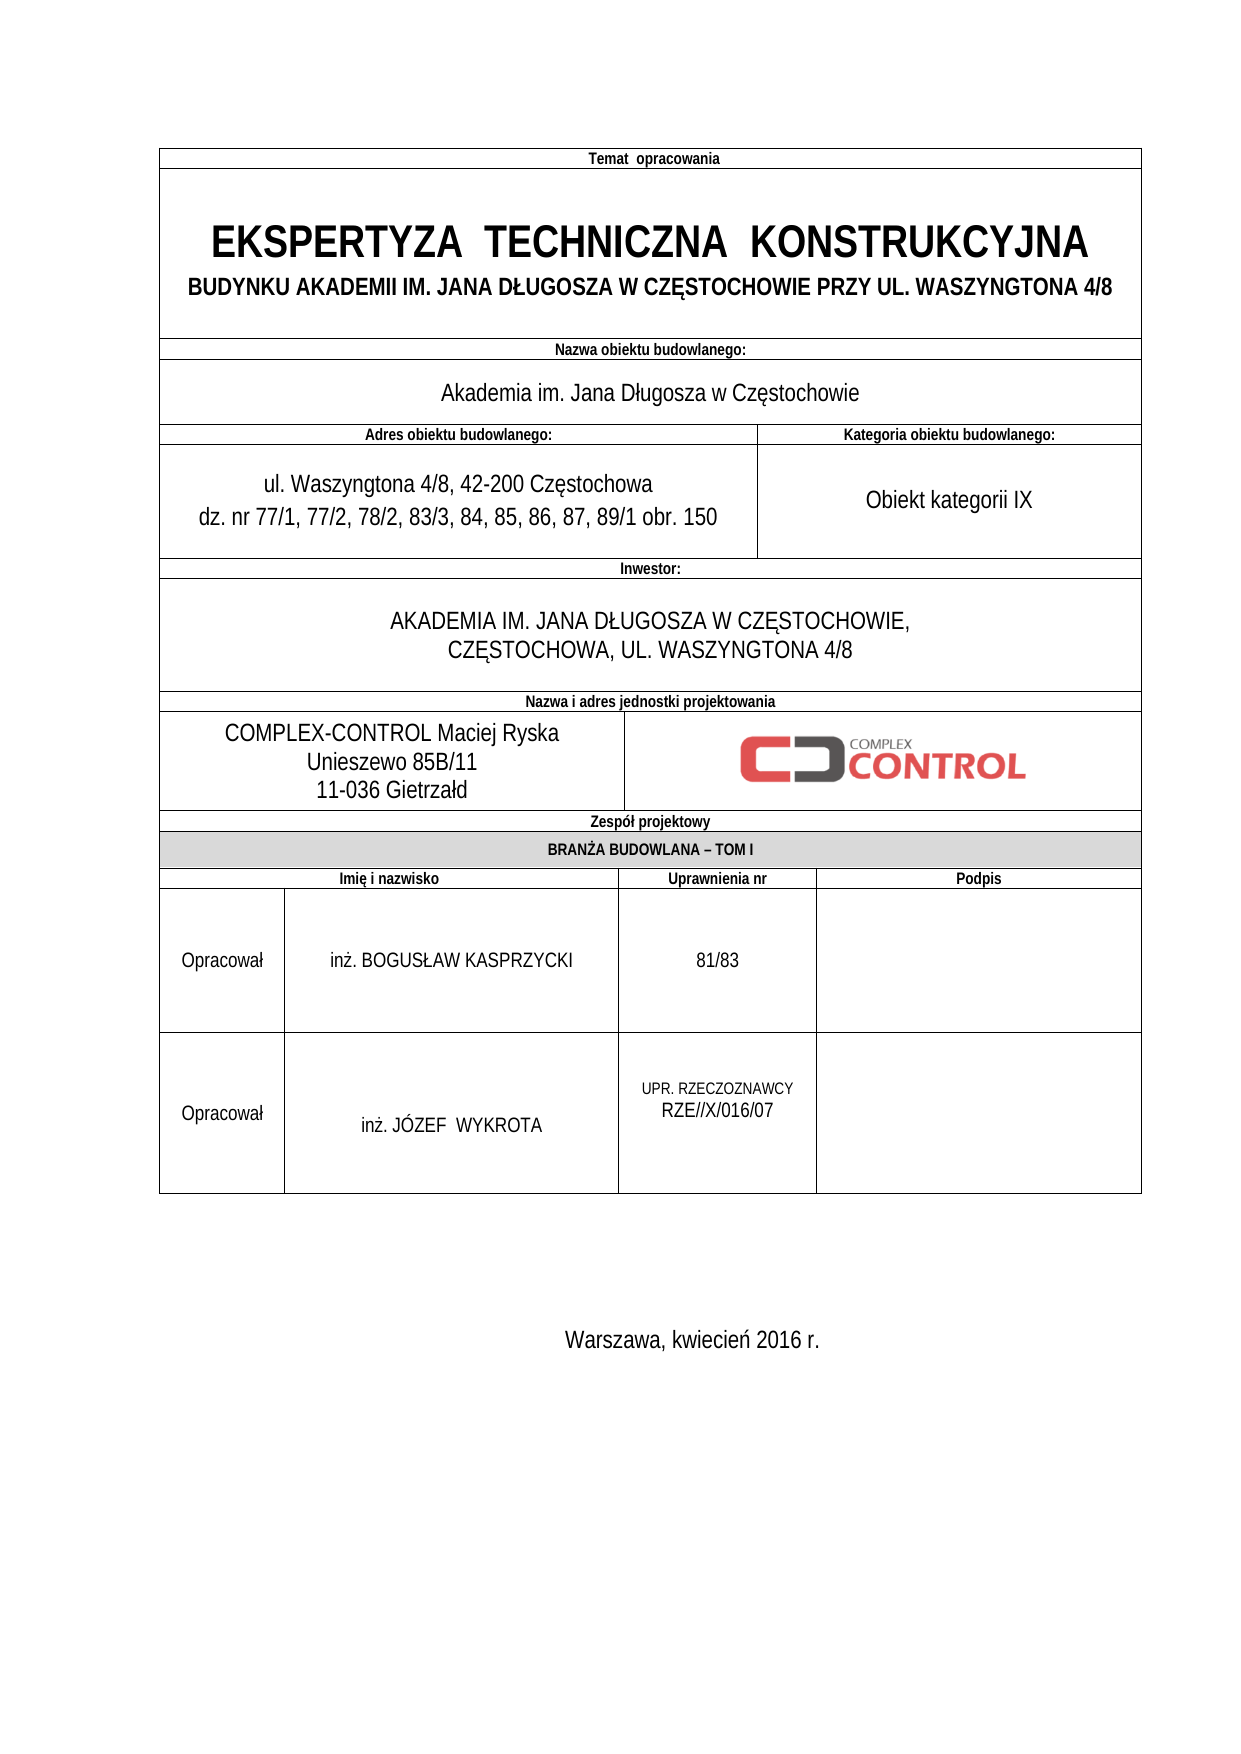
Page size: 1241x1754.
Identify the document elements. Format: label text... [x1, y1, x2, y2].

table_cell 81/83 [619, 889, 816, 1032]
table_cell ul. Waszyngtona 4/8, 42-200 Częstochowa dz. nr 77/1, 77/2, 78/2, 83/3, 84, 85, 86, 87, 89/1 obr. 150 [160, 445, 757, 558]
table_cell Kategoria obiektu budowlanego: [758, 425, 1141, 444]
table_header Temat opracowania [160, 149, 1141, 168]
table_cell [625, 712, 1141, 810]
table_cell EKSPERTYZA TECHNICZNA KONSTRUKCYJNA BUDYNKU AKADEMII IM. JANA DŁUGOSZA W CZĘSTOCHOWIE PRZY UL. WASZYNGTONA 4/8 [160, 169, 1141, 338]
table_cell [817, 889, 1141, 1032]
table_cell Adres obiektu budowlanego: [160, 425, 757, 444]
table_cell BRANŻA BUDOWLANA – TOM I [160, 832, 1141, 867]
table_cell Nazwa i adres jednostki projektowania [160, 692, 1141, 711]
table_cell Inwestor: [160, 559, 1141, 578]
table_cell Opracował [160, 1033, 284, 1193]
picture [739, 735, 1027, 783]
table_cell Imię i nazwisko [160, 869, 618, 888]
table_cell Podpis [817, 869, 1141, 888]
table_cell Akademia im. Jana Długosza w Częstochowie [160, 360, 1141, 424]
table_cell Opracował [160, 889, 284, 1032]
table_cell Nazwa obiektu budowlanego: [160, 339, 1141, 358]
table_cell Akademia im. Jana Długosza w Częstochowie, Częstochowa, ul. Waszyngtona 4/8 [160, 579, 1141, 691]
table_cell inż. BOGUSŁAW KASPRZYCKI [285, 889, 618, 1032]
table_cell [817, 1033, 1141, 1193]
text Warszawa, kwiecień 2016 r. [233, 1325, 1152, 1354]
table_cell Zespół projektowy [160, 811, 1141, 831]
table_cell Obiekt kategorii IX [758, 445, 1141, 558]
table_cell Uprawnienia nr [619, 869, 816, 888]
table_cell COMPLEX-CONTROL Maciej Ryska Unieszewo 85B/11 11-036 Gietrzałd [160, 712, 624, 810]
table_cell inż. JÓZEF WYKROTA [285, 1033, 618, 1193]
table_cell UPR. RZECZOZNAWCY RZE//X/016/07 [619, 1033, 816, 1193]
